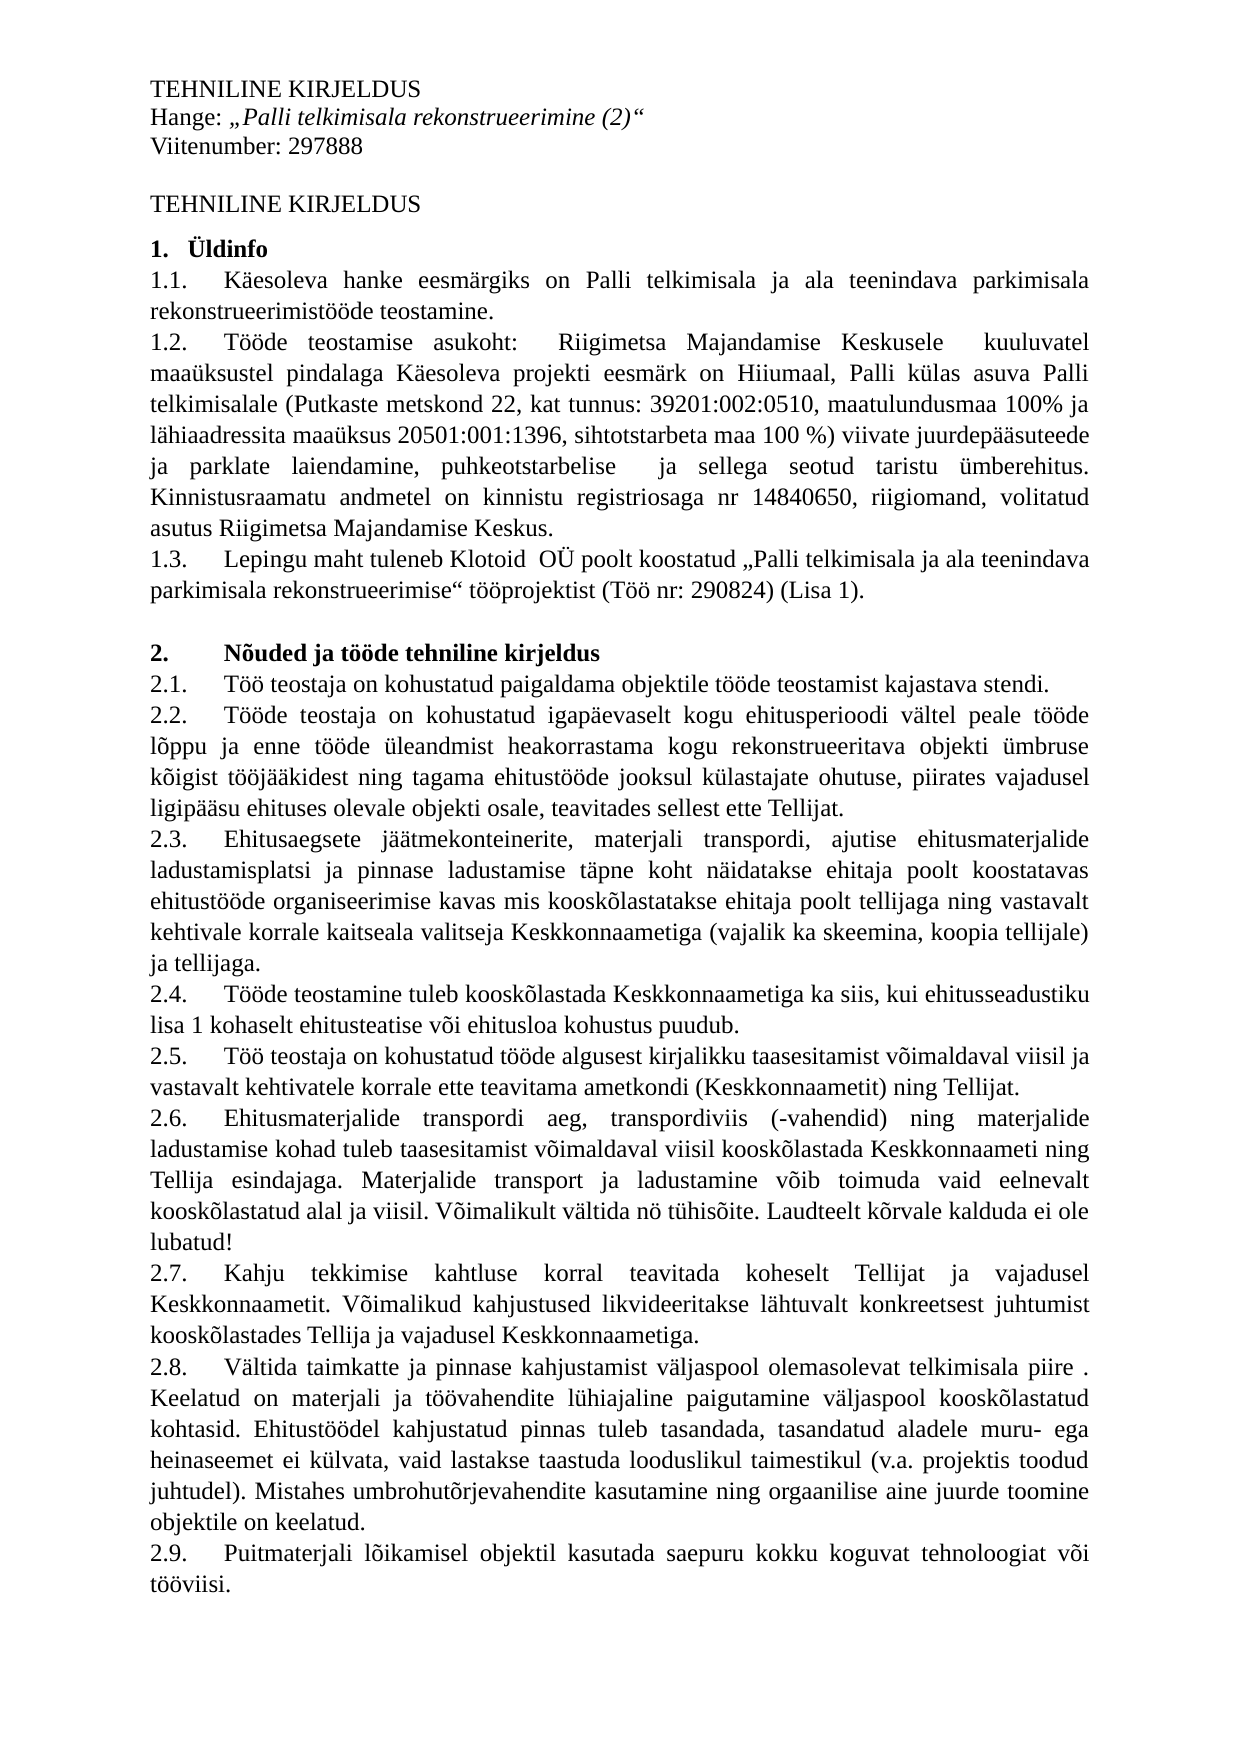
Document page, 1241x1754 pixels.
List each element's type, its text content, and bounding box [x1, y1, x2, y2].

list Üldinfo [150, 234, 1090, 263]
list Tööde teostamine tuleb kooskõlastada Keskkonnaametiga ka siis, kui ehitusseadustiku lisa 1 kohaselt ehitusteatise või ehitusloa kohustus puudub. [150, 979, 1090, 1039]
list Tööde teostaja on kohustatud igapäevaselt kogu ehitusperioodi vältel peale tööde lõppu ja enne tööde üleandmist heakorrastama kogu rekonstrueeritava objekti ümbruse kõigist tööjääkidest ning tagama ehitustööde jooksul külastajate ohutuse, piirates vajadusel ligipääsu ehituses olevale objekti osale, teavitades sellest ette Tellijat. [150, 700, 1090, 822]
list Töö teostaja on kohustatud tööde algusest kirjalikku taasesitamist võimaldaval viisil ja vastavalt kehtivatele korrale ette teavitama ametkondi (Keskkonnaametit) ning Tellijat. [150, 1041, 1090, 1101]
list Lepingu maht tuleneb Klotoid OÜ poolt koostatud „Palli telkimisala ja ala teenindava parkimisala rekonstrueerimise“ tööprojektist (Töö nr: 290824) (Lisa 1). [150, 544, 1090, 604]
list Ehitusmaterjalide transpordi aeg, transpordiviis (-vahendid) ning materjalide ladustamise kohad tuleb taasesitamist võimaldaval viisil kooskõlastada Keskkonnaameti ning Tellija esindajaga. Materjalide transport ja ladustamine võib toimuda vaid eelnevalt kooskõlastatud alal ja viisil. Võimalikult vältida nö tühisõite. Laudteelt kõrvale kalduda ei ole lubatud! [150, 1103, 1090, 1256]
list Kahju tekkimise kahtluse korral teavitada koheselt Tellijat ja vajadusel Keskkonnaametit. Võimalikud kahjustused likvideeritakse lähtuvalt konkreetsest juhtumist kooskõlastades Tellija ja vajadusel Keskkonnaametiga. [150, 1258, 1090, 1349]
list Ehitusaegsete jäätmekonteinerite, materjali transpordi, ajutise ehitusmaterjalide ladustamisplatsi ja pinnase ladustamise täpne koht näidatakse ehitaja poolt koostatavas ehitustööde organiseerimise kavas mis kooskõlastatakse ehitaja poolt tellijaga ning vastavalt kehtivale korrale kaitseala valitseja Keskkonnaametiga (vajalik ka skeemina, koopia tellijale) ja tellijaga. [150, 824, 1090, 977]
list Puitmaterjali lõikamisel objektil kasutada saepuru kokku koguvat tehnoloogiat või tööviisi. [150, 1538, 1090, 1598]
list Vältida taimkatte ja pinnase kahjustamist väljaspool olemasolevat telkimisala piire . Keelatud on materjali ja töövahendite lühiajaline paigutamine väljaspool kooskõlastatud kohtasid. Ehitustöödel kahjustatud pinnas tuleb tasandada, tasandatud aladele muru- ega heinaseemet ei külvata, vaid lastakse taastuda looduslikul taimestikul (v.a. projektis toodud juhtudel). Mistahes umbrohutõrjevahendite kasutamine ning orgaanilise aine juurde toomine objektile on keelatud. [150, 1352, 1090, 1536]
list Käesoleva hanke eesmärgiks on Palli telkimisala ja ala teenindava parkimisala rekonstrueerimistööde teostamine. [150, 265, 1090, 325]
text TEHNILINE KIRJELDUS [150, 189, 1090, 217]
list Nõuded ja tööde tehniline kirjeldus [150, 638, 1090, 666]
list Töö teostaja on kohustatud paigaldama objektile tööde teostamist kajastava stendi. [150, 669, 1090, 697]
list Tööde teostamise asukoht: Riigimetsa Majandamise Keskusele kuuluvatel maaüksustel pindalaga Käesoleva projekti eesmärk on Hiiumaal, Palli külas asuva Palli telkimisalale (Putkaste metskond 22, kat tunnus: 39201:002:0510, maatulundusmaa 100% ja lähiaadressita maaüksus 20501:001:1396, sihtotstarbeta maa 100 %) viivate juurdepääsuteede ja parklate laiendamine, puhkeotstarbelise ja sellega seotud taristu ümberehitus. Kinnistusraamatu andmetel on kinnistu registriosaga nr 14840650, riigiomand, volitatud asutus Riigimetsa Majandamise Keskus. [150, 327, 1090, 542]
